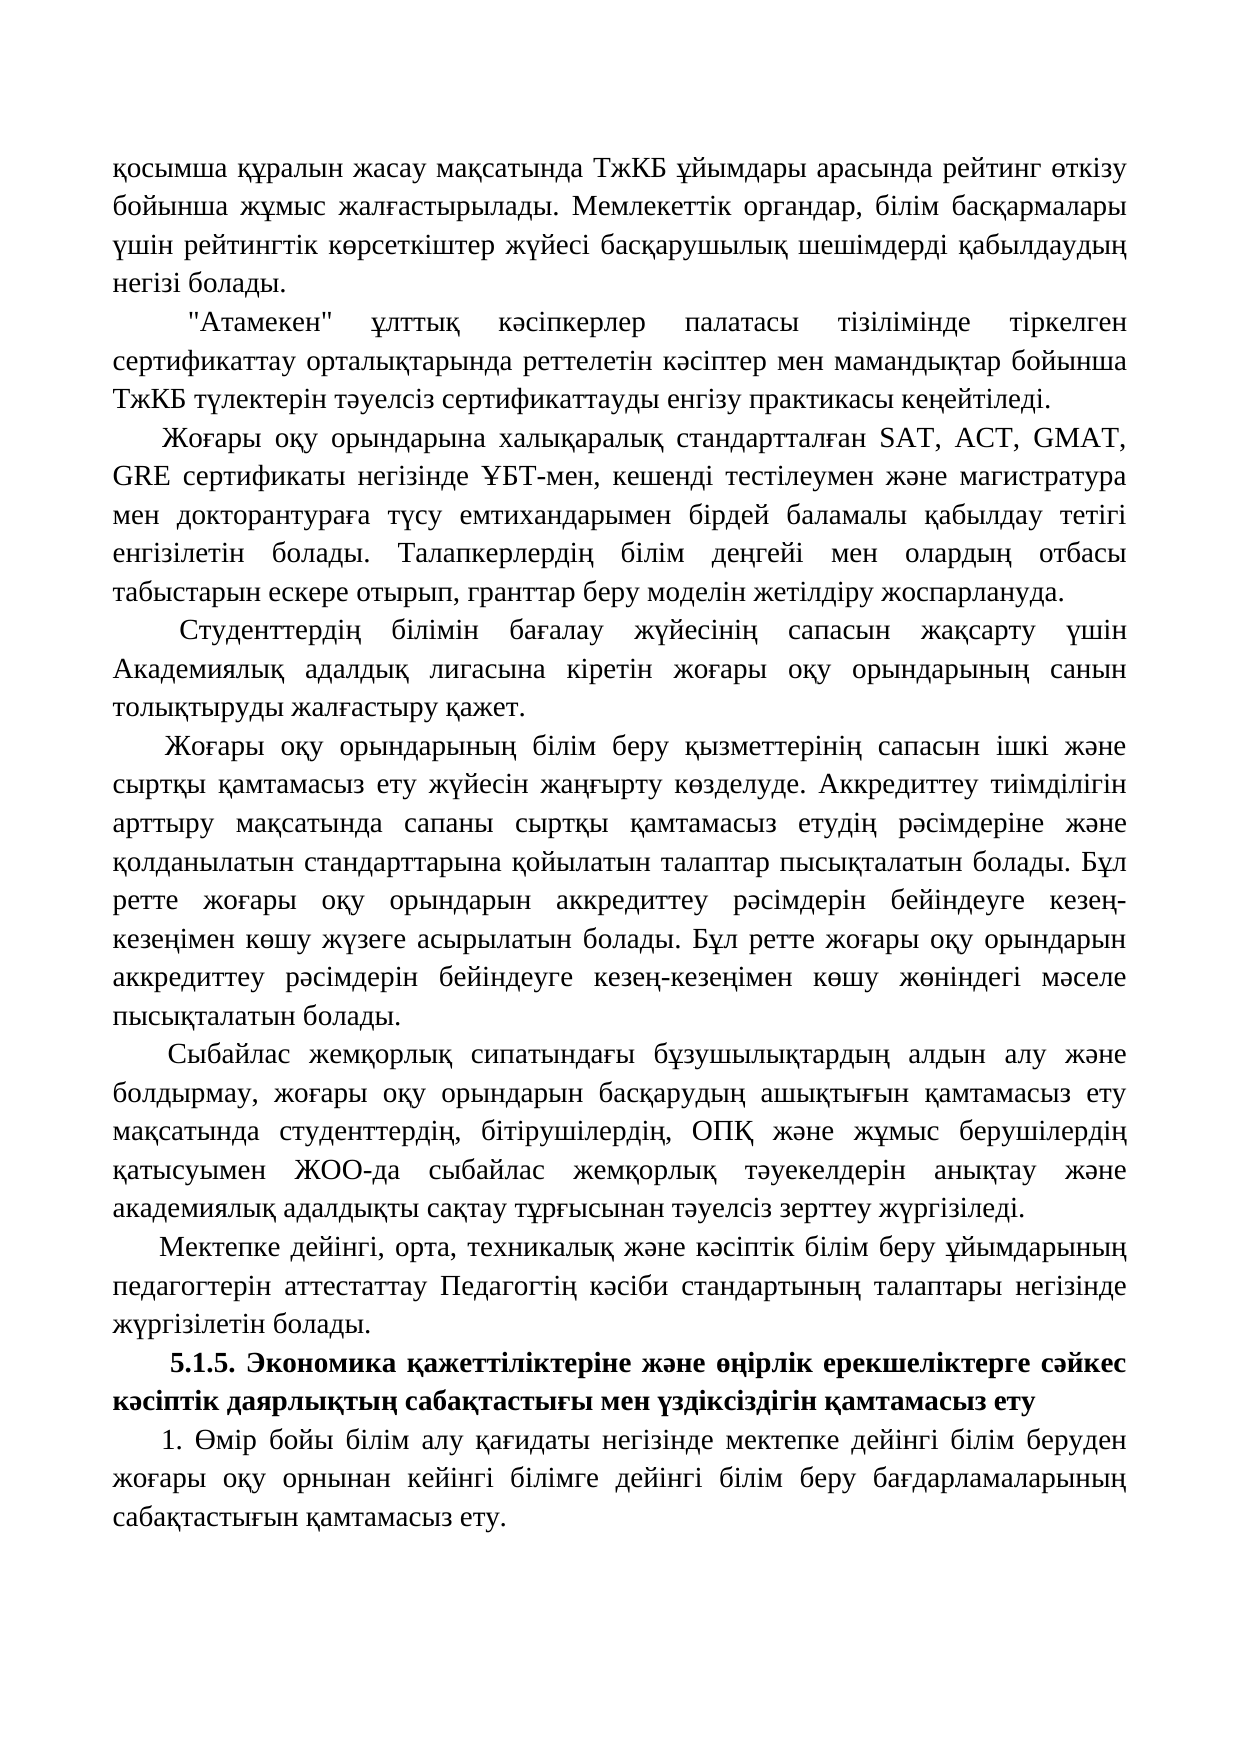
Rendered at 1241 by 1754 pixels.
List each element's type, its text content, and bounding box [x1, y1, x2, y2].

text 1. Өмір бойы білім алу қағидаты негізінде мектепке дейінгі білім беруден жоғары оқу орнынан кейінгі білімге дейінгі білім беру бағдарламаларының сабақтастығын қамтамасыз ету. [112, 1422, 1128, 1532]
text Мектепке дейінгі, орта, техникалық және кәсіптік білім беру ұйымдарының педагогтерін аттестаттау Педагогтің кәсіби стандартының талаптары негізінде жүргізілетін болады. [112, 1229, 1128, 1340]
text "Атамекен" ұлттық кәсіпкерлер палатасы тізілімінде тіркелген сертификаттау орталықтарында реттелетін кәсіптер мен мамандықтар бойынша ТжКБ түлектерін тәуелсіз сертификаттауды енгізу практикасы кеңейтіледі. [112, 304, 1128, 415]
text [112, 150, 1128, 299]
text Сыбайлас жемқорлық сипатындағы бұзушылықтардың алдын алу және болдырмау, жоғары оқу орындарын басқарудың ашықтығын қамтамасыз ету мақсатында студенттердің, бітірушілердің, ОПҚ және жұмыс берушілердің қатысуымен ЖОО-да сыбайлас жемқорлық тәуекелдерін анықтау және академиялық адалдықты сақтау тұрғысынан тәуелсіз зерттеу жүргізіледі. [112, 1036, 1128, 1224]
text Студенттердің білімін бағалау жүйесінің сапасын жақсарту үшін Академиялық адалдық лигасына кіретін жоғары оқу орындарының санын толықтыруды жалғастыру қажет. [112, 612, 1128, 723]
text Жоғары оқу орындарының білім беру қызметтерінің сапасын ішкі және сыртқы қамтамасыз ету жүйесін жаңғырту көзделуде. Аккредиттеу тиімділігін арттыру мақсатында сапаны сыртқы қамтамасыз етудің рәсімдеріне және қолданылатын стандарттарына қойылатын талаптар пысықталатын болады. Бұл ретте жоғары оқу орындарын аккредиттеу рәсімдерін бейіндеуге кезең-кезеңімен көшу жүзеге асырылатын болады. Бұл ретте жоғары оқу орындарын аккредиттеу рәсімдерін бейіндеуге кезең-кезеңімен көшу жөніндегі мәселе пысықталатын болады. [112, 728, 1128, 1031]
text 5.1.5. Экономика қажеттіліктеріне және өңірлік ерекшеліктерге сәйкес кәсіптік даярлықтың сабақтастығы мен үздіксіздігін қамтамасыз ету [112, 1345, 1128, 1417]
text Жоғары оқу орындарына халықаралық стандартталған SAT, ACT, GMAT, GRE сертификаты негізінде ҰБТ-мен, кешенді тестілеумен және магистратура мен докторантураға түсу емтихандарымен бірдей баламалы қабылдау тетігі енгізілетін болады. Талапкерлердің білім деңгейі мен олардың отбасы табыстарын ескере отырып, гранттар беру моделін жетілдіру жоспарлануда. [112, 420, 1128, 607]
